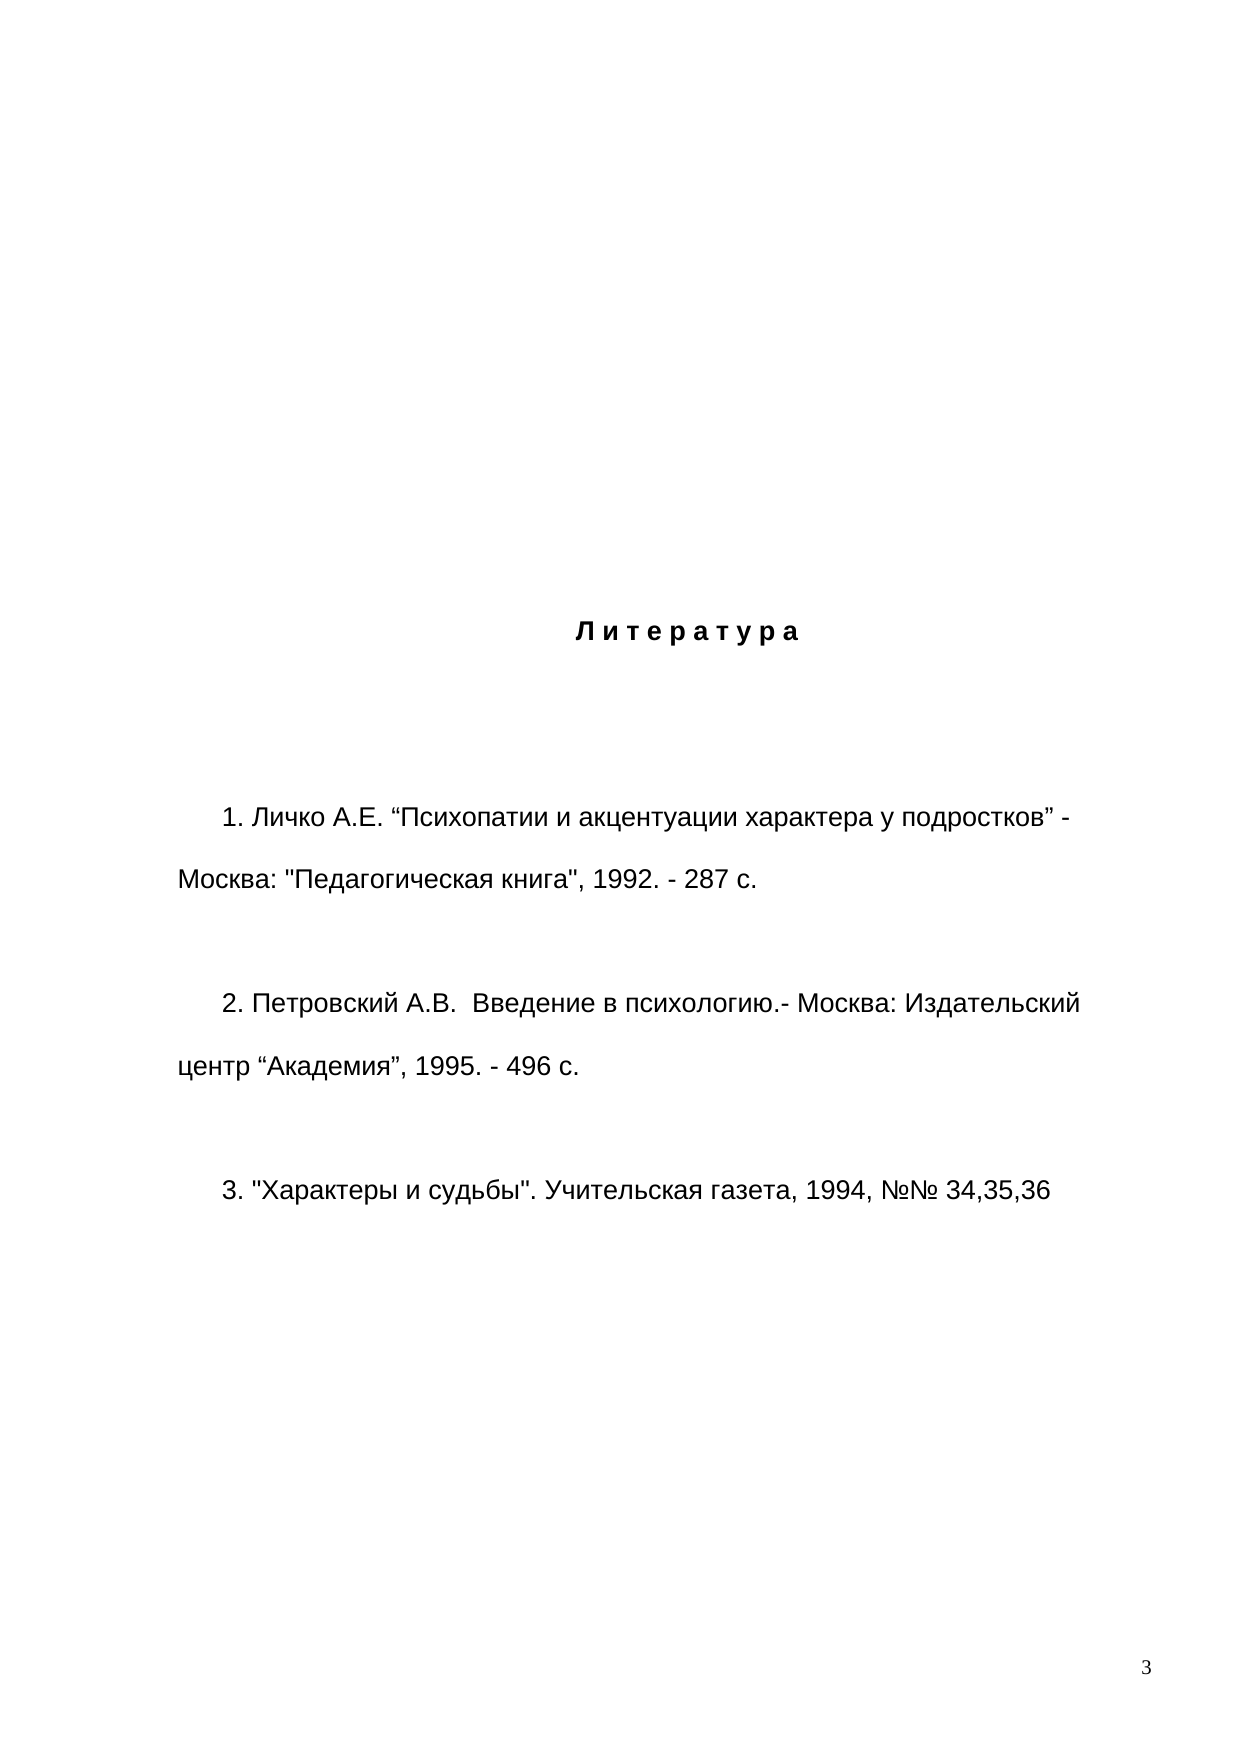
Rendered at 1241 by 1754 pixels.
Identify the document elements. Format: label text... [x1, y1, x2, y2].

text 1. Личко А.Е. “Психопатии и акцентуации характера у подростков” - Москва: "Педагогическая книга", 1992. - 287 с. [177, 801, 1152, 894]
text 2. Петровский А.В. Введение в психологию.- Москва: Издательский центр “Академия”, 1995. - 496 с. [177, 987, 1152, 1080]
text Л и т е р а т у р а [177, 615, 1152, 646]
text 3. "Характеры и судьбы". Учительская газета, 1994, №№ 34,35,36 [177, 1173, 1152, 1204]
